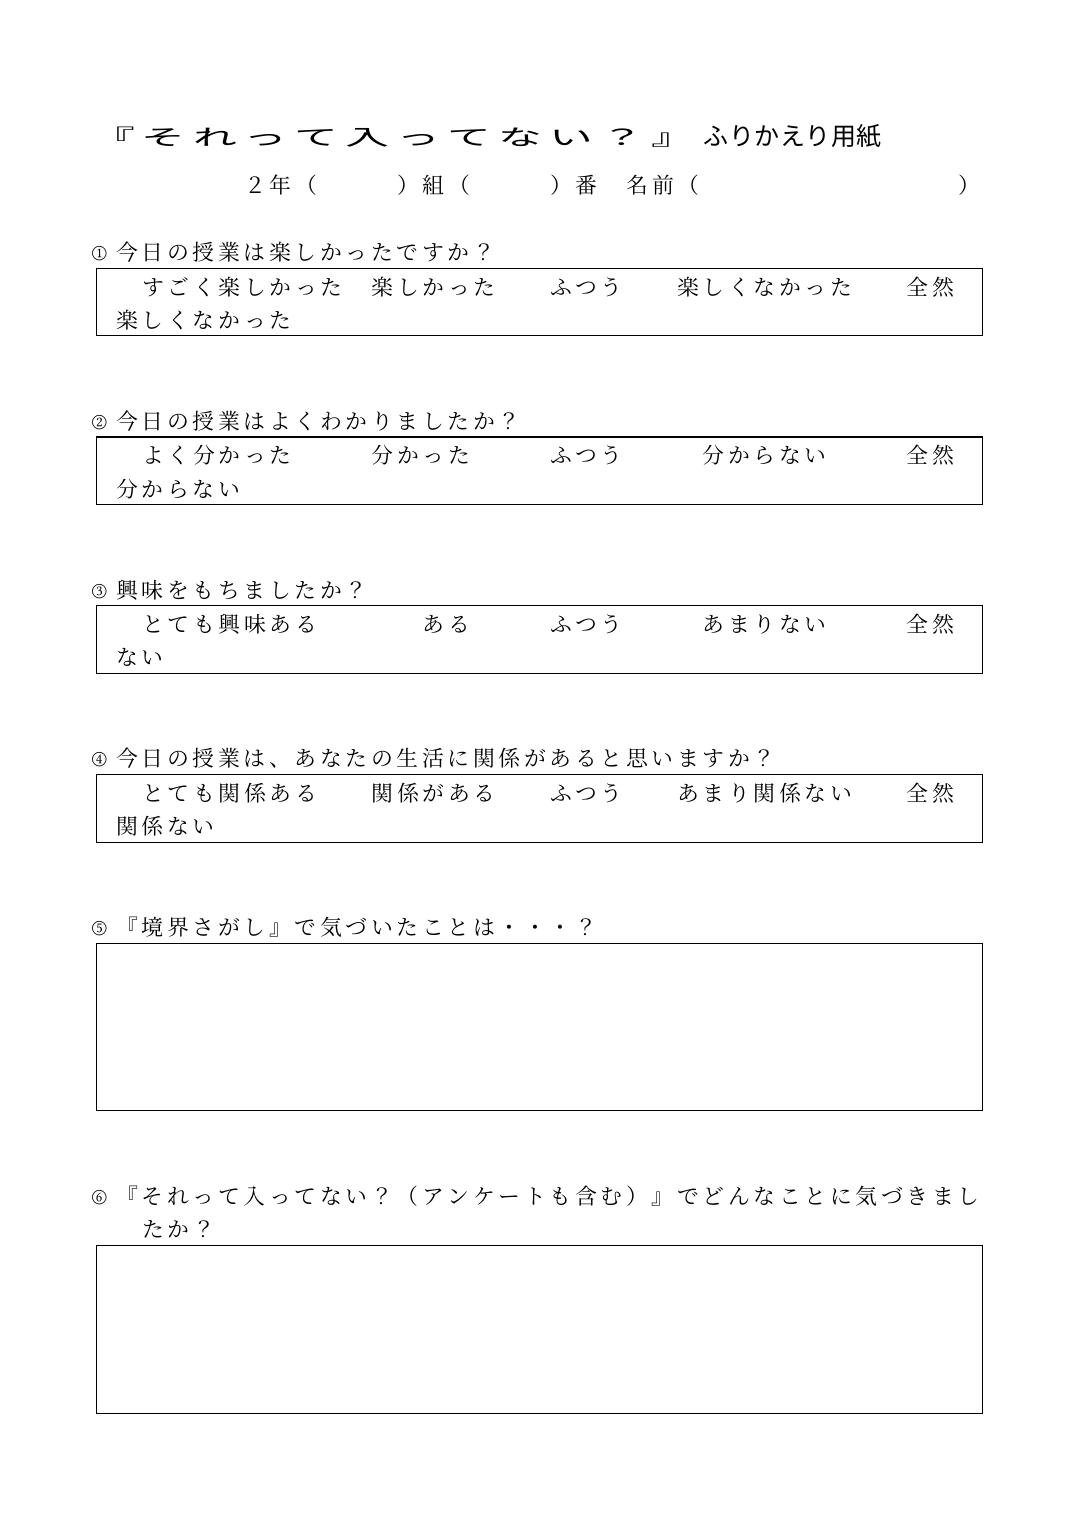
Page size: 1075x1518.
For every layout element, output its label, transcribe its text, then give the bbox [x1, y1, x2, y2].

table_header とても関係ある 関係がある ふつう あまり関係ない 全然関係ない [97, 775, 982, 842]
table_header [97, 944, 982, 1110]
table_header [97, 1246, 982, 1412]
text ①今日の授業は楽しかったですか？ [91, 234, 984, 268]
text ２年（ ）組（ ）番 名前（ ） [91, 168, 984, 201]
text ③興味をもちましたか？ [91, 572, 984, 605]
text ④今日の授業は、あなたの生活に関係があると思いますか？ [91, 741, 984, 774]
table_header とても興味ある ある ふつう あまりない 全然ない [97, 606, 982, 673]
text ⑥『それって入ってない？（アンケートも含む）』でどんなことに気づきましたか？ [91, 1178, 984, 1245]
text ②今日の授業はよくわかりましたか？ [91, 403, 984, 436]
table_header よく分かった 分かった ふつう 分からない 全然分からない [97, 438, 982, 504]
table_header すごく楽しかった 楽しかった ふつう 楽しくなかった 全然楽しくなかった [97, 269, 982, 335]
text ⑤『境界さがし』で気づいたことは・・・？ [91, 909, 984, 943]
text 『それって入ってない？』ふりかえり用紙 [91, 101, 984, 168]
